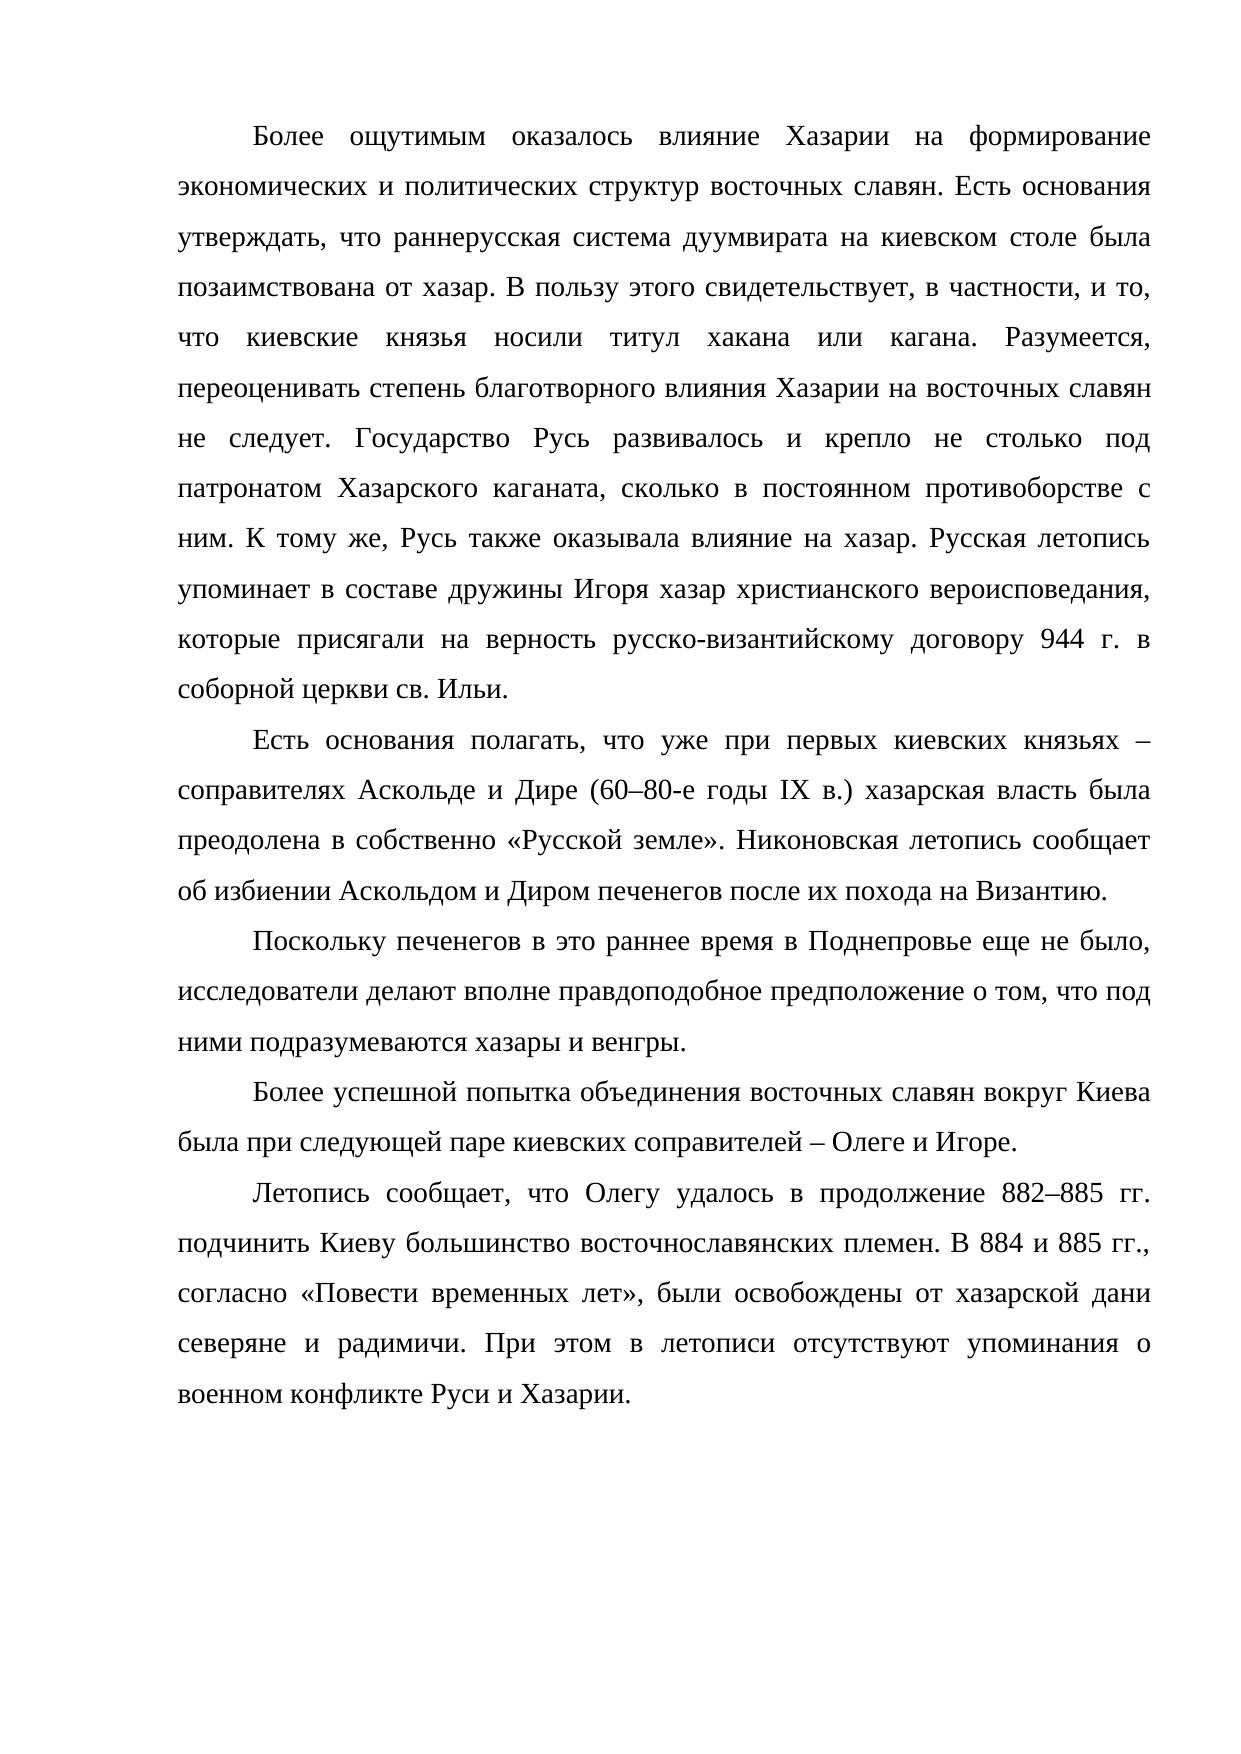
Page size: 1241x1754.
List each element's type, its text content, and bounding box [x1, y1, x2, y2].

text Более ощутимым оказалось влияние Хазарии на формирование экономических и политических структур восточных славян. Есть основания утверждать, что раннерусская система дуумвирата на киевском столе была позаимствована от хазар. В пользу этого свидетельствует, в частности, и то, что киевские князья носили титул хакана или кагана. Разумеется, переоценивать степень благотворного влияния Хазарии на восточных славян не следует. Государство Русь развивалось и крепло не столько под патронатом Хазарского каганата, сколько в постоянном противоборстве с ним. К тому же, Русь также оказывала влияние на хазар. Русская летопись упоминает в составе дружины Игоря хазар христианского вероисповедания, которые присягали на верность русско-византийскому договору 944 г. в соборной церкви св. Ильи. [177, 118, 1152, 705]
text Летопись сообщает, что Олегу удалось в продолжение 882–885 гг. подчинить Киеву большинство восточнославянских племен. В 884 и 885 гг., согласно «Повести временных лет», были освобождены от хазарской дани северяне и радимичи. При этом в летописи отсутствуют упоминания о военном конфликте Руси и Хазарии. [177, 1175, 1152, 1409]
text Более успешной попытка объединения восточных славян вокруг Киева была при следующей паре киевских соправителей – Олеге и Игоре. [177, 1074, 1152, 1158]
text Есть основания полагать, что уже при первых киевских князьях – соправителях Аскольде и Дире (60–80-е годы IX в.) хазарская власть была преодолена в собственно «Русской земле». Никоновская летопись сообщает об избиении Аскольдом и Диром печенегов после их похода на Византию. [177, 722, 1152, 906]
text Поскольку печенегов в это раннее время в Поднепровье еще не было, исследователи делают вполне правдоподобное предположение о том, что под ними подразумеваются хазары и венгры. [177, 923, 1152, 1057]
